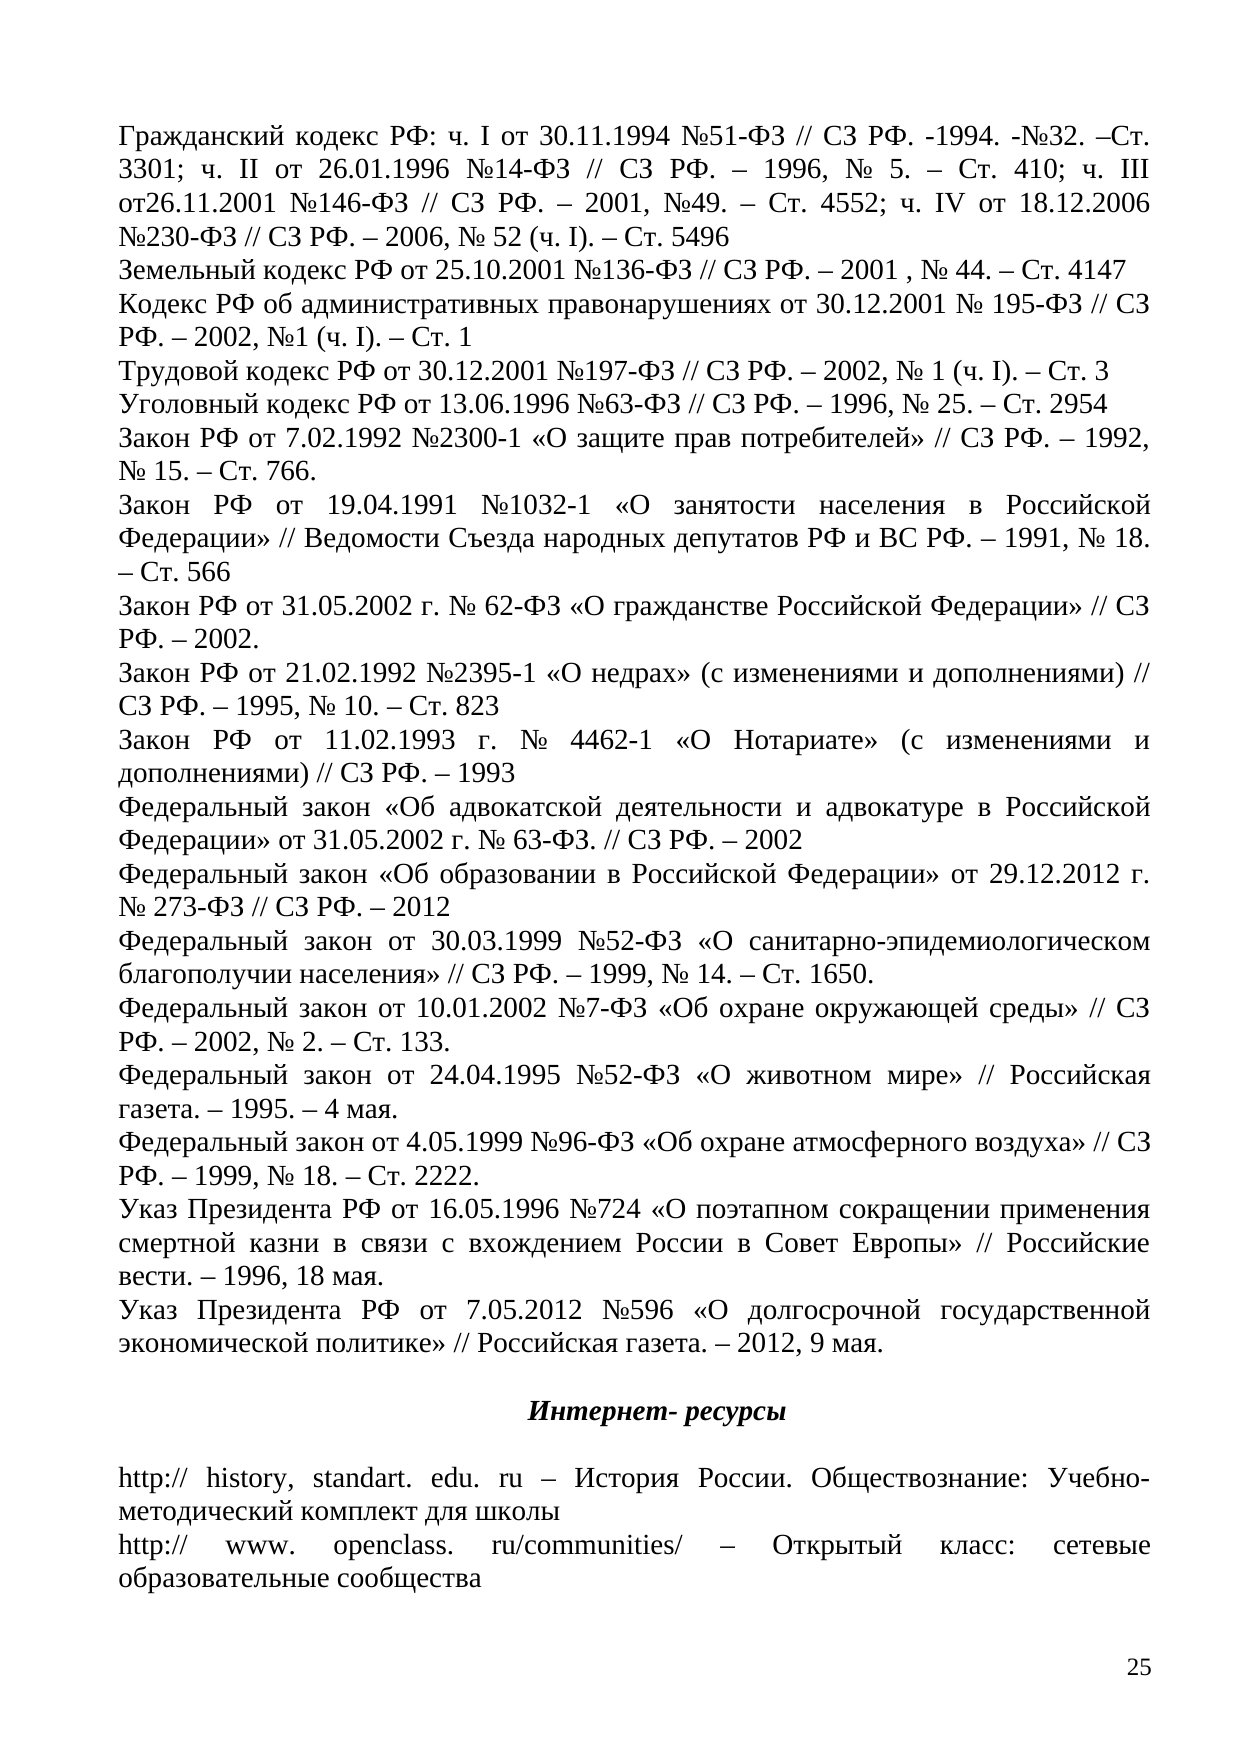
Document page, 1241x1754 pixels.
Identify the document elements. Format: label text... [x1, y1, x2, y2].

text Закон РФ от 19.04.1991 №1032-1 «О занятости населения в Российской Федерации» // Ведомости Съезда народных депутатов РФ и ВС РФ. – 1991, № 18. – Ст. 566 [118, 487, 1152, 588]
text Трудовой кодекс РФ от 30.12.2001 №197-ФЗ // СЗ РФ. – 2002, № 1 (ч. I). – Ст. 3 [118, 353, 1152, 386]
text Федеральный закон от 10.01.2002 №7-ФЗ «Об охране окружающей среды» // СЗ РФ. – 2002, № 2. – Ст. 133. [118, 990, 1152, 1057]
text Закон РФ от 31.05.2002 г. № 62-ФЗ «О гражданстве Российской Федерации» // СЗ РФ. – 2002. [118, 588, 1152, 655]
text Гражданский кодекс РФ: ч. I от 30.11.1994 №51-ФЗ // СЗ РФ. -1994. -№32. –Ст. 3301; ч. II от 26.01.1996 №14-ФЗ // СЗ РФ. – 1996, № 5. – Ст. 410; ч. III от26.11.2001 №146-ФЗ // СЗ РФ. – 2001, №49. – Ст. 4552; ч. IV от 18.12.2006 №230-ФЗ // СЗ РФ. – 2006, № 52 (ч. I). – Ст. 5496 [118, 118, 1152, 252]
text Закон РФ от 11.02.1993 г. № 4462-1 «О Нотариате» (с изменениями и дополнениями) // СЗ РФ. – 1993 [118, 722, 1152, 789]
text Федеральный закон от 4.05.1999 №96-ФЗ «Об охране атмосферного воздуха» // СЗ РФ. – 1999, № 18. – Ст. 2222. [118, 1124, 1152, 1191]
text Федеральный закон от 30.03.1999 №52-ФЗ «О санитарно-эпидемиологическом благополучии населения» // СЗ РФ. – 1999, № 14. – Ст. 1650. [118, 923, 1152, 990]
text Указ Президента РФ от 16.05.1996 №724 «О поэтапном сокращении применения смертной казни в связи с вхождением России в Совет Европы» // Российские вести. – 1996, 18 мая. [118, 1191, 1152, 1292]
text Интернет- ресурсы [177, 1393, 1152, 1426]
text Закон РФ от 7.02.1992 №2300-1 «О защите прав потребителей» // СЗ РФ. – 1992, № 15. – Ст. 766. [118, 420, 1152, 487]
text Уголовный кодекс РФ от 13.06.1996 №63-ФЗ // СЗ РФ. – 1996, № 25. – Ст. 2954 [118, 386, 1152, 420]
text http:// www. openclass. ru/communities/ – Открытый класс: сетевые образовательные сообщества [118, 1527, 1152, 1594]
text Земельный кодекс РФ от 25.10.2001 №136-ФЗ // СЗ РФ. – 2001 , № 44. – Ст. 4147 [118, 252, 1152, 286]
text Указ Президента РФ от 7.05.2012 №596 «О долгосрочной государственной экономической политике» // Российская газета. – 2012, 9 мая. [118, 1292, 1152, 1359]
text http:// history, standart. edu. ru – История России. Обществознание: Учебно-методический комплект для школы [118, 1460, 1152, 1527]
text Кодекс РФ об административных правонарушениях от 30.12.2001 № 195-ФЗ // СЗ РФ. – 2002, №1 (ч. I). – Ст. 1 [118, 286, 1152, 353]
text Федеральный закон «Об образовании в Российской Федерации» от 29.12.2012 г. № 273-ФЗ // СЗ РФ. – 2012 [118, 856, 1152, 923]
text Закон РФ от 21.02.1992 №2395-1 «О недрах» (с изменениями и дополнениями) // СЗ РФ. – 1995, № 10. – Ст. 823 [118, 655, 1152, 722]
text Федеральный закон от 24.04.1995 №52-ФЗ «О животном мире» // Российская газета. – 1995. – 4 мая. [118, 1057, 1152, 1124]
text Федеральный закон «Об адвокатской деятельности и адвокатуре в Российской Федерации» от 31.05.2002 г. № 63-ФЗ. // СЗ РФ. – 2002 [118, 789, 1152, 856]
